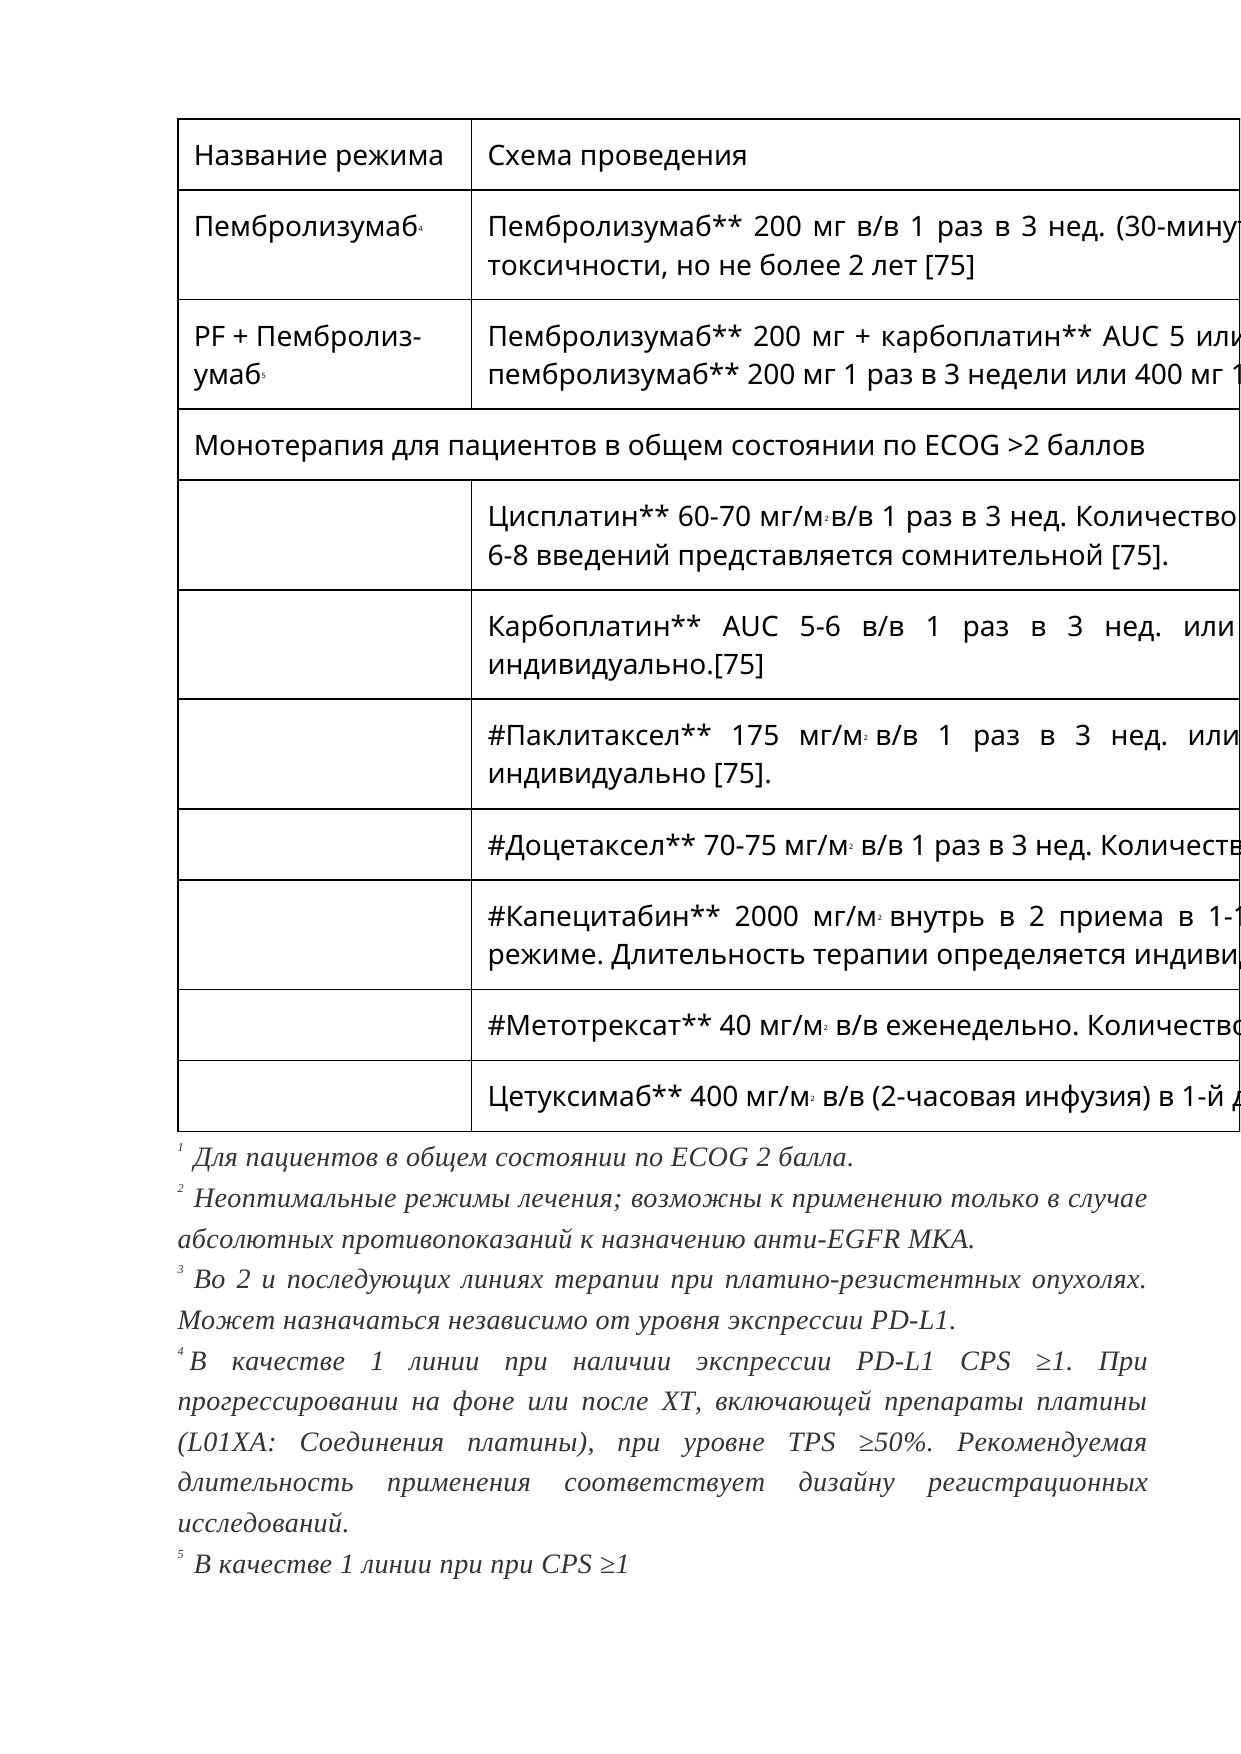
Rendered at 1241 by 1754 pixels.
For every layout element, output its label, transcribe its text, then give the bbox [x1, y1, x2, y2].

table_cell #Капецитабин** 2000 мг/м2 внутрь в 2 приема в 1-14-й дни, перерыв 1 неделя или 2000 мг/сут. внутрь ежедневно в метрономном режиме. Длительность терапии определяется индивидуально [75]. [472, 881, 1239, 988]
table_cell [179, 591, 471, 698]
table_cell Карбоплатин** AUC 5-6 в/в 1 раз в 3 нед. или карбоплатин** AUC 2 в/в еженедельно. Количество введений определяется индивидуально.[75] [472, 591, 1239, 698]
table_cell [179, 990, 471, 1059]
table_cell Пембролизумаб4 [179, 191, 471, 299]
table_cell #Метотрексат** 40 мг/м2 в/в еженедельно. Количество введений определяется индивидуально7 [75]. [472, 990, 1239, 1059]
table_cell #Паклитаксел** 175 мг/м2 в/в 1 раз в 3 нед. или паклитаксел** 80 мг/м2 в/в еженедельно. Количество введений определяется индивидуально [75]. [472, 700, 1239, 808]
table_header Название режима [179, 120, 471, 189]
table_cell PF + Пембролиз- умаб5 [179, 300, 471, 408]
text 5 В качестве 1 линии при при CPS ≥1 [177, 1538, 1152, 1579]
table_cell [179, 700, 471, 808]
table_cell Цисплатин** 60-70 мг/м2 в/в 1 раз в 3 нед. Количество введений определяется индивидуально, но целесообразность длительности более 6-8 введений представляется сомнительной [75]. [472, 481, 1239, 589]
table_header Схема проведения [472, 120, 1239, 189]
text 3 Во 2 и последующих линиях терапии при платино-резистентных опухолях. Может назначаться независимо от уровня экспрессии PD-L1. [177, 1254, 1152, 1335]
table_cell [179, 481, 471, 589]
table_cell [179, 810, 471, 879]
text 4 В качестве 1 линии при наличии экспрессии PD-L1 CPS ≥1. При прогрессировании на фоне или после ХТ, включающей препараты платины (L01XA: Соединения платины), при уровне TPS ≥50%. Рекомендуемая длительность применения соответствует дизайну регистрационных исследований. [177, 1335, 1152, 1538]
table_cell #Доцетаксел** 70-75 мг/м2 в/в 1 раз в 3 нед. Количество введений определяется индивидуально [75]. [472, 810, 1239, 879]
text 2 Неоптимальные режимы лечения; возможны к применению только в случае абсолютных противопоказаний к назначению анти-EGFR МКА. [177, 1173, 1152, 1254]
table_cell Пембролизумаб** 200 мг в/в 1 раз в 3 нед. (30-минутная инфузия) или 400 мг 1 раз в 6 нед. до прогрессирования или неприемлемой токсичности, но не более 2 лет [75] [472, 191, 1239, 299]
table_cell [179, 1061, 471, 1131]
table_cell Монотерапия для пациентов в общем состоянии по ECOG >2 баллов [179, 410, 1239, 479]
text 1 Для пациентов в общем состоянии по ECOG 2 балла. [177, 1132, 1152, 1173]
table_cell Цетуксимаб** 400 мг/м2 в/в (2-часовая инфузия) в 1-й день 1-го курса, далее – 250 мг/м2 в/в еженедельно [75] [472, 1061, 1239, 1131]
table_cell [179, 881, 471, 988]
table_cell Пембролизумаб** 200 мг + карбоплатин** AUC 5 или цисплатин** 100 мг/м2 + ФУ 1000 мг/м2 1-4 дни 1 раз в 3 недели (6 циклов), далее пембролизумаб** 200 мг 1 раз в 3 недели или 400 мг 1 раз в 6 нед. Максимум – до 35 введений в целом [75,87] [472, 300, 1239, 408]
